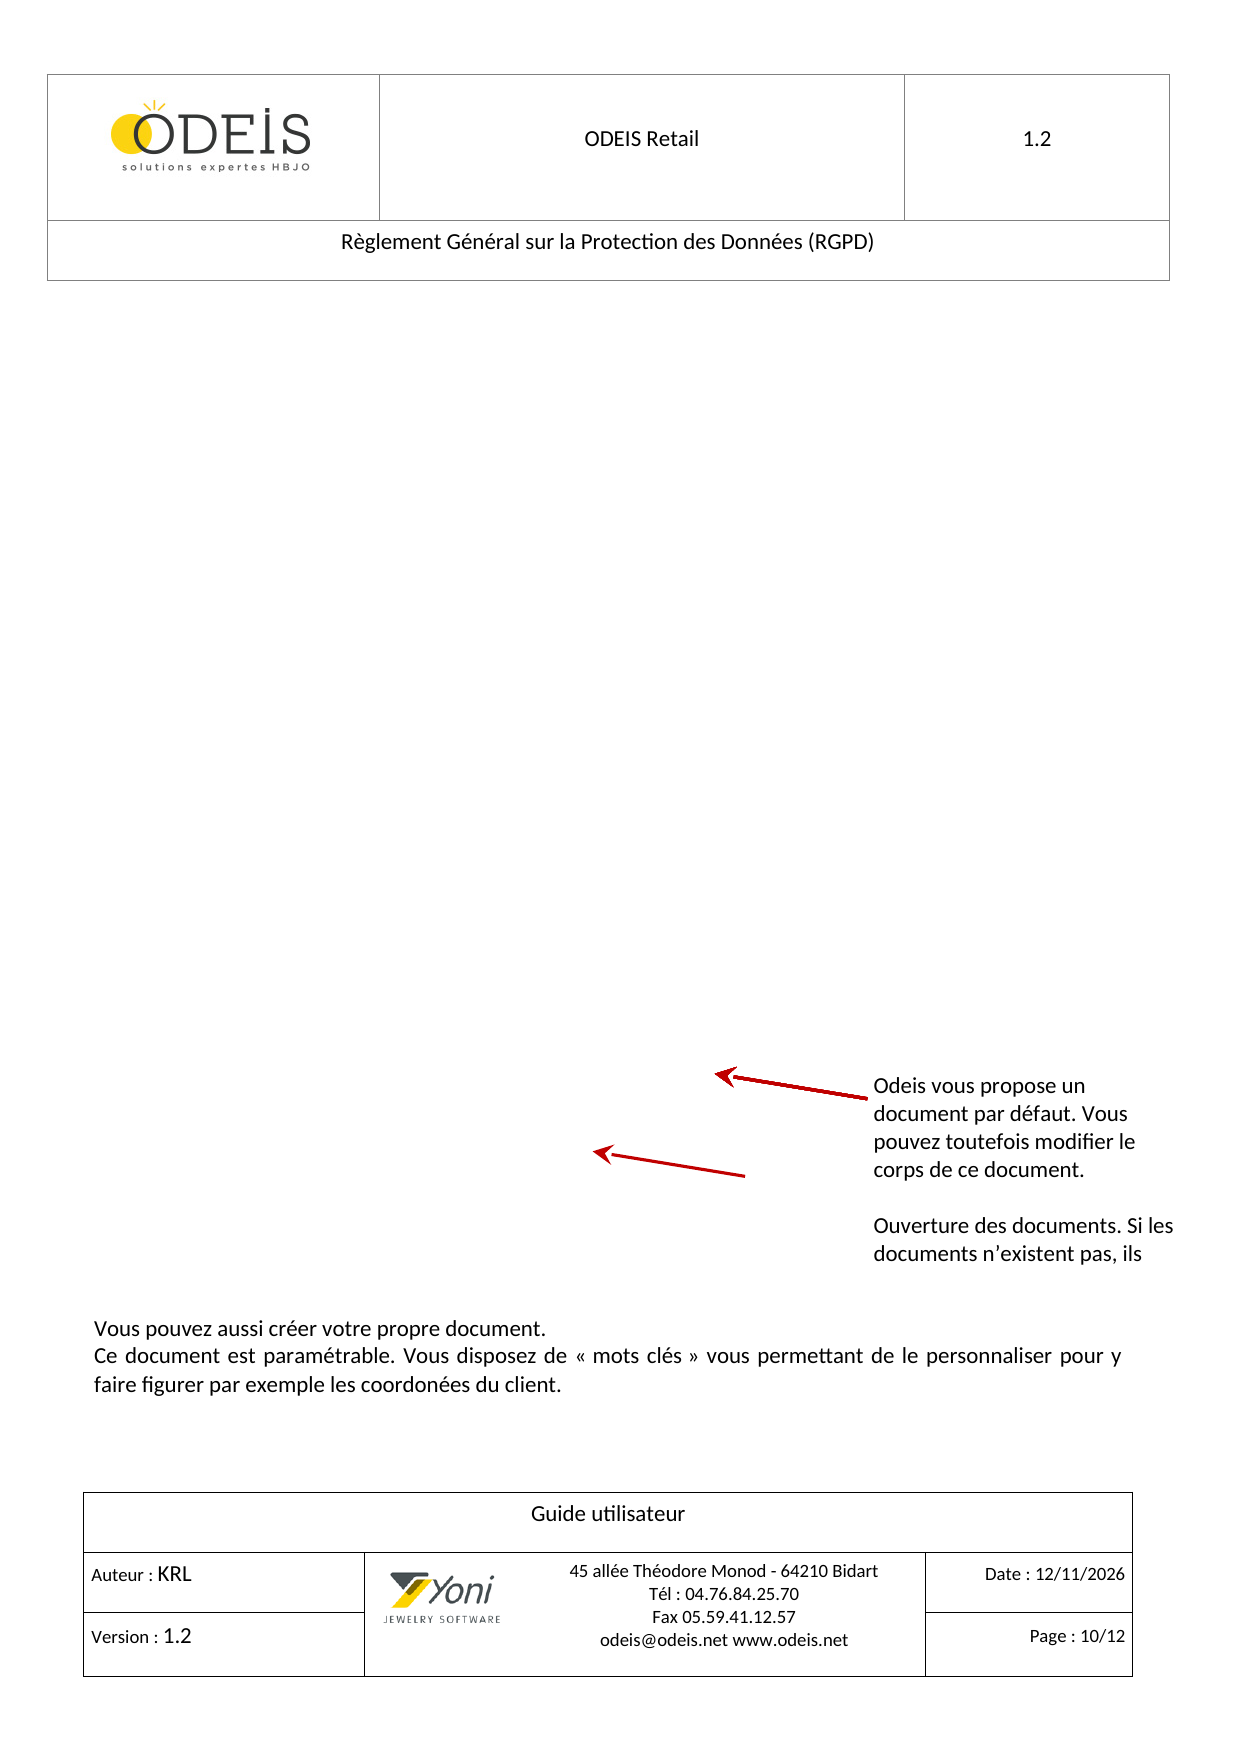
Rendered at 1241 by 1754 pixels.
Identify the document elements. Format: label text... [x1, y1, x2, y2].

picture [378, 1559, 506, 1635]
picture [88, 81, 338, 195]
text Vous pouvez aussi créer votre propre document. [94, 1314, 1122, 1342]
text Ce document est paramétrable. Vous disposez de « mots clés » vous permettant de le personnaliser pour y faire figurer par exemple les coordonées du client. [94, 1342, 1122, 1398]
